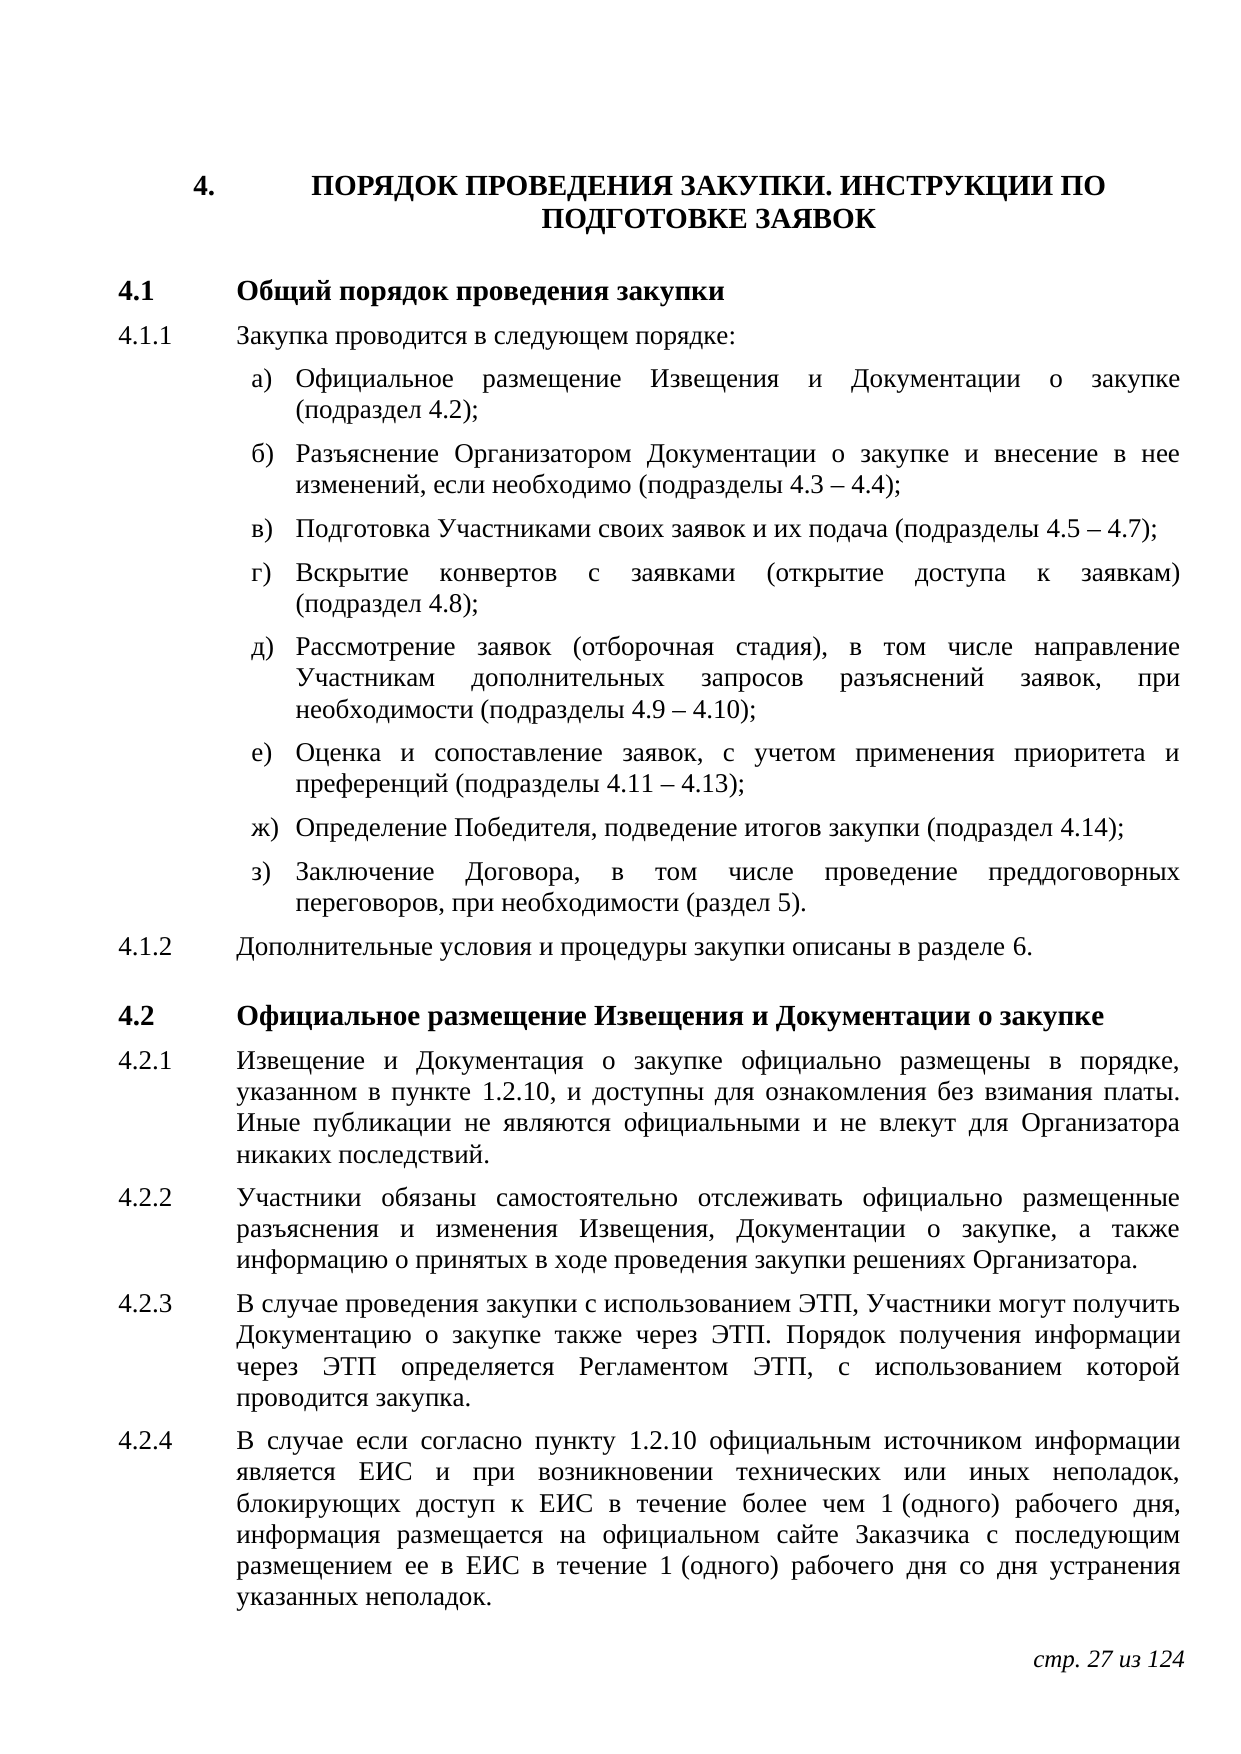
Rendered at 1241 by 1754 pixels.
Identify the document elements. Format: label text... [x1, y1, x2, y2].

list Официальное размещение Извещения и Документации о закупке (подраздел 4.2); [251, 362, 1181, 425]
list Рассмотрение заявок (отборочная стадия), в том числе направление Участникам дополнительных запросов разъяснений заявок, при необходимости (подразделы 4.9 – 4.10); [251, 630, 1181, 724]
list Разъяснение Организатором Документации о закупке и внесение в нее изменений, если необходимо (подразделы 4.3 – 4.4); [251, 437, 1181, 499]
text Закупка проводится в следующем порядке: [118, 319, 1181, 350]
list Вскрытие конвертов с заявками (открытие доступа к заявкам) (подраздел 4.8); [251, 556, 1181, 618]
subtitle ПОРЯДОК ПРОВЕДЕНИЯ ЗАКУПКИ. ИНСТРУКЦИИ ПО ПОДГОТОВКЕ ЗАЯВОК [118, 168, 1181, 235]
list Определение Победителя, подведение итогов закупки (подраздел 4.14); [251, 811, 1181, 842]
text Участники обязаны самостоятельно отслеживать официально размещенные разъяснения и изменения Извещения, Документации о закупке, а также информацию о принятых в ходе проведения закупки решениях Организатора. [118, 1181, 1181, 1275]
subtitle Официальное размещение Извещения и Документации о закупке [118, 998, 1181, 1032]
text Дополнительные условия и процедуры закупки описаны в разделе 6. [118, 929, 1181, 961]
subtitle Общий порядок проведения закупки [118, 273, 1181, 306]
text Извещение и Документация о закупке официально размещены в порядке, указанном в пункте 1.2.10, и доступны для ознакомления без взимания платы. Иные публикации не являются официальными и не влекут для Организатора никаких последствий. [118, 1044, 1181, 1169]
list Заключение Договора, в том числе проведение преддоговорных переговоров, при необходимости (раздел 5). [251, 855, 1181, 917]
list Подготовка Участниками своих заявок и их подача (подразделы 4.5 – 4.7); [251, 512, 1181, 543]
text В случае если согласно пункту 1.2.10 официальным источником информации является ЕИС и при возникновении технических или иных неполадок, блокирующих доступ к ЕИС в течение более чем 1 (одного) рабочего дня, информация размещается на официальном сайте Заказчика с последующим размещением ее в ЕИС в течение 1 (одного) рабочего дня со дня устранения указанных неполадок. [118, 1424, 1181, 1611]
list Оценка и сопоставление заявок, с учетом применения приоритета и преференций (подразделы 4.11 – 4.13); [251, 736, 1181, 799]
text В случае проведения закупки с использованием ЭТП, Участники могут получить Документацию о закупке также через ЭТП. Порядок получения информации через ЭТП определяется Регламентом ЭТП, с использованием которой проводится закупка. [118, 1287, 1181, 1412]
